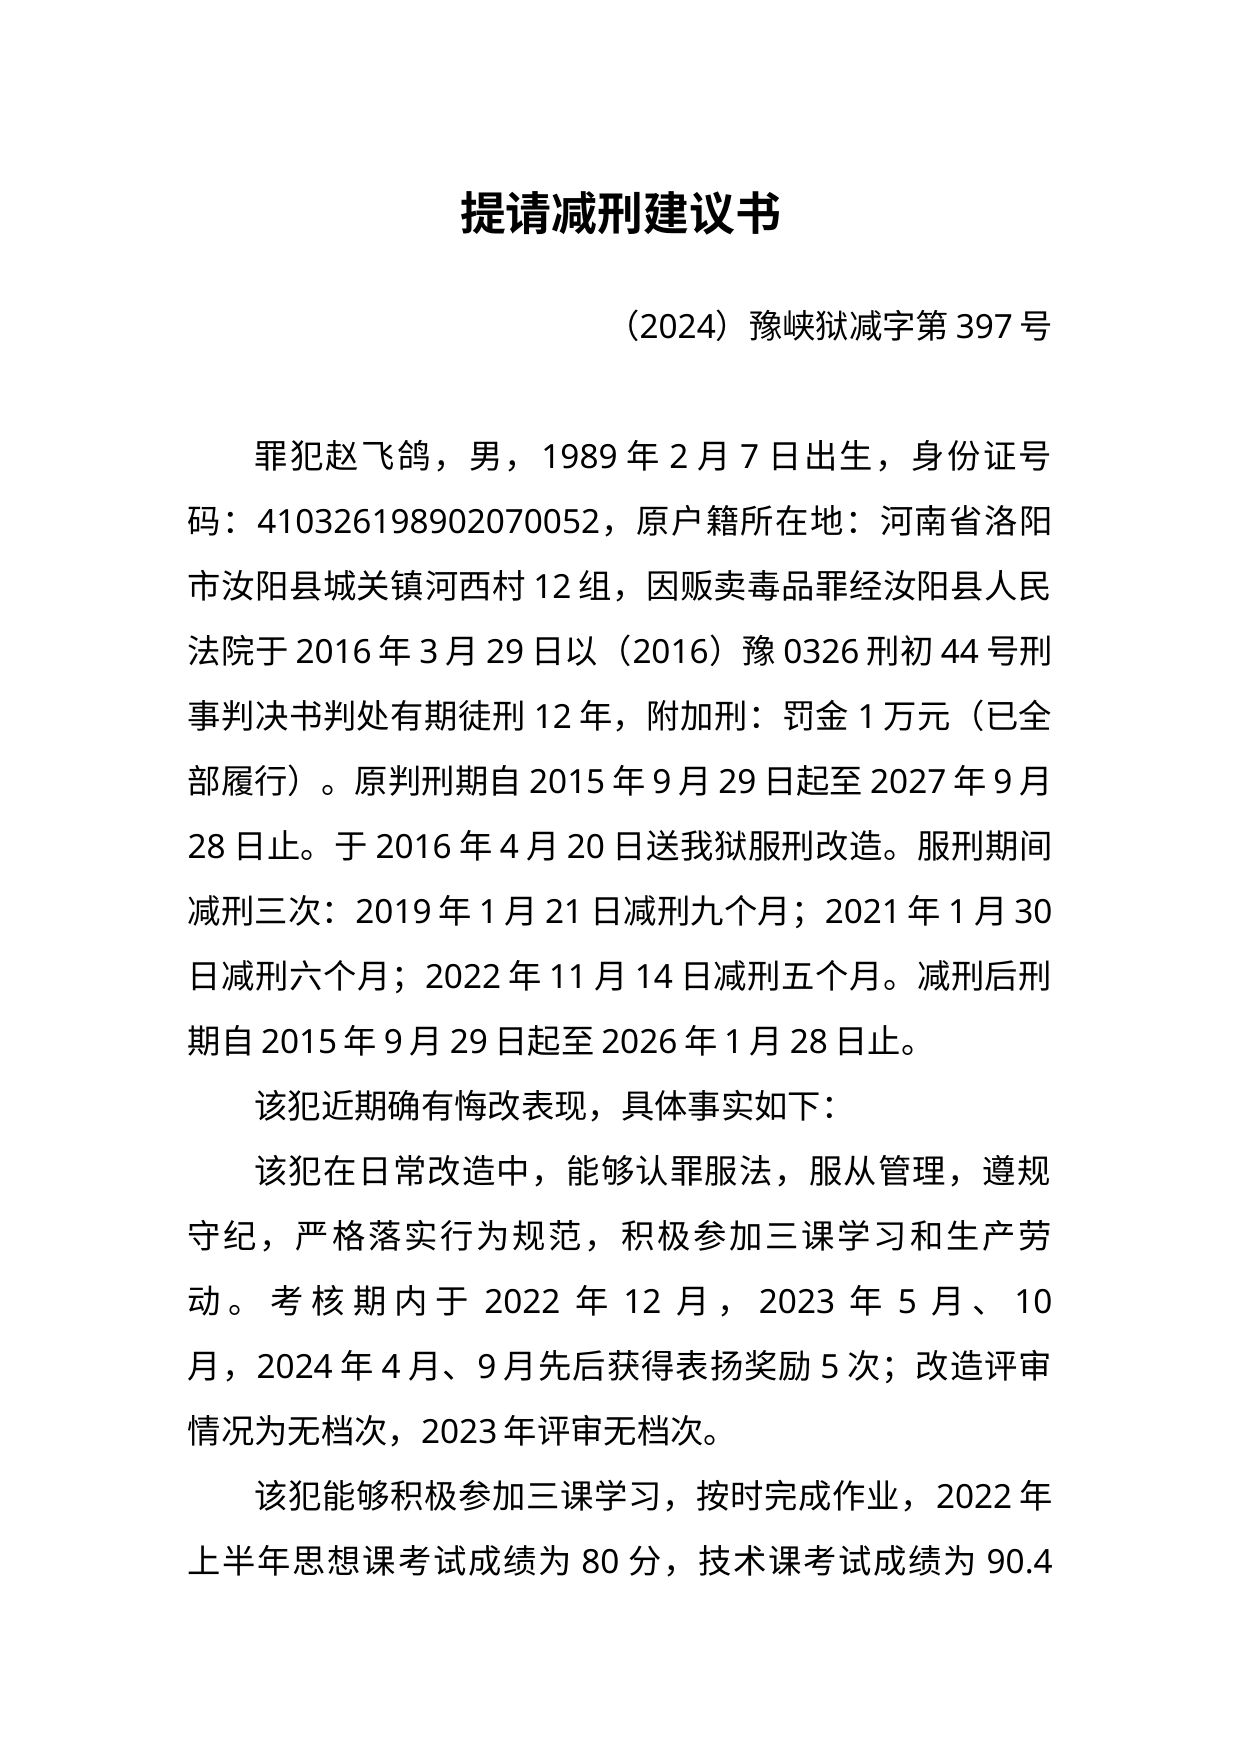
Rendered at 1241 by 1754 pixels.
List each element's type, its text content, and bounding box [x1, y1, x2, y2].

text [187, 1462, 1053, 1592]
text 提请减刑建议书 [187, 162, 1053, 259]
text 该犯近期确有悔改表现，具体事实如下： [187, 1072, 1053, 1137]
text 该犯在日常改造中，能够认罪服法，服从管理，遵规守纪，严格落实行为规范，积极参加三课学习和生产劳动。考核期内于2022年12月，2023年5月、10月，2024年4月、9月先后获得表扬奖励5次；改造评审情况为无档次，2023年评审无档次。 [187, 1137, 1053, 1462]
text 罪犯赵飞鸽，男，1989年2月7日出生，身份证号码：410326198902070052，原户籍所在地：河南省洛阳市汝阳县城关镇河西村12组，因贩卖毒品罪经汝阳县人民法院于2016年3月29日以（2016）豫0326刑初44号刑事判决书判处有期徒刑12年，附加刑：罚金1万元（已全部履行）。原判刑期自2015年9月29日起至2027年9月28日止。于2016年4月20日送我狱服刑改造。服刑期间减刑三次：2019年1月21日减刑九个月；2021年1月30日减刑六个月；2022年11月14日减刑五个月。减刑后刑期自2015年9月29日起至2026年1月28日止。 [187, 422, 1053, 1072]
text （2024）豫峡狱减字第397号 [187, 292, 1053, 357]
